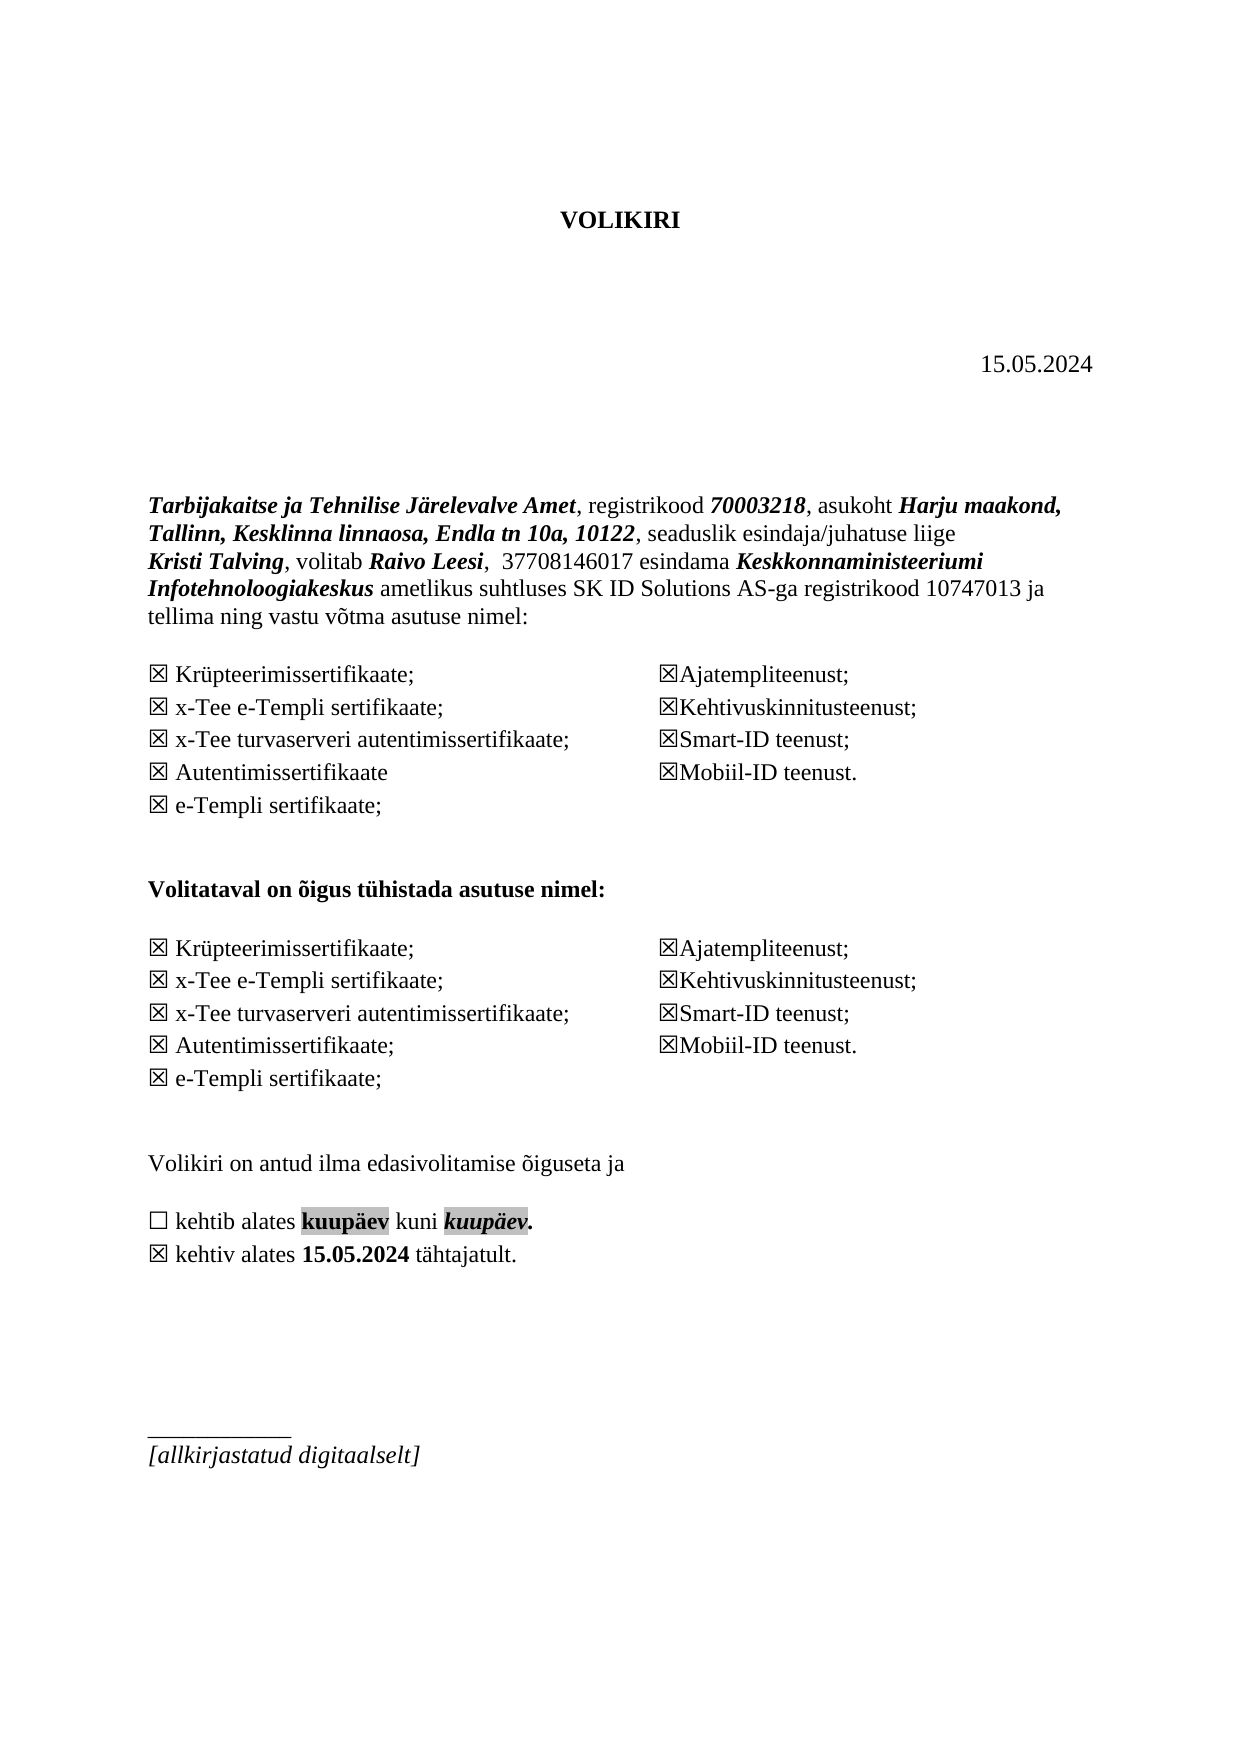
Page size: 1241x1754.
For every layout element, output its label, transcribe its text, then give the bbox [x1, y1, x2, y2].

text Ajatempliteenust; [658, 931, 1093, 963]
text kehtiv alates 15.05.2024 tähtajatult. [148, 1237, 1093, 1269]
text Smart-ID teenust; [658, 722, 1093, 755]
text Volikiri on antud ilma edasivolitamise õiguseta ja [148, 1149, 1093, 1176]
text Autentimissertifikaate; [148, 1028, 583, 1061]
text x-Tee e-Templi sertifikaate; [148, 963, 583, 996]
text x-Tee turvaserveri autentimissertifikaate; [148, 722, 583, 755]
text Tarbijakaitse ja Tehnilise Järelevalve Amet, registrikood 70003218, asukoht Harju maakond, Tallinn, Kesklinna linnaosa, Endla tn 10a, 10122, seaduslik esindaja/juhatuse liige [148, 491, 1093, 547]
text Volitataval on õigus tühistada asutuse nimel: [148, 875, 1093, 903]
text Kehtivuskinnitusteenust; [658, 963, 1093, 996]
text Infotehnoloogiakeskus ametlikus suhtluses SK ID Solutions AS-ga registrikood 10747013 ja tellima ning vastu võtma asutuse nimel: [148, 574, 1093, 629]
text Kristi Talving, volitab Raivo Leesi, 37708146017 esindama Keskkonnaministeeriumi [148, 547, 1093, 574]
text Krüpteerimissertifikaate; [148, 657, 583, 690]
text [allkirjastatud digitaalselt] [148, 1441, 1093, 1469]
text Krüpteerimissertifikaate; [148, 931, 583, 963]
text e-Templi sertifikaate; [148, 1061, 583, 1093]
text x-Tee turvaserveri autentimissertifikaate; [148, 996, 583, 1028]
text Kehtivuskinnitusteenust; [658, 690, 1093, 722]
text Smart-ID teenust; [658, 996, 1093, 1028]
text Autentimissertifikaate [148, 755, 583, 787]
text 15.05.2024 [738, 349, 1093, 378]
text kehtib alates kuupäev kuni kuupäev. [148, 1204, 1093, 1237]
text VOLIKIRI [148, 205, 1093, 234]
text Mobiil-ID teenust. [658, 755, 1093, 787]
text Ajatempliteenust; [658, 657, 1093, 690]
text ____________ [148, 1413, 1093, 1441]
text Mobiil-ID teenust. [658, 1028, 1093, 1061]
text x-Tee e-Templi sertifikaate; [148, 690, 583, 722]
text e-Templi sertifikaate; [148, 787, 583, 820]
